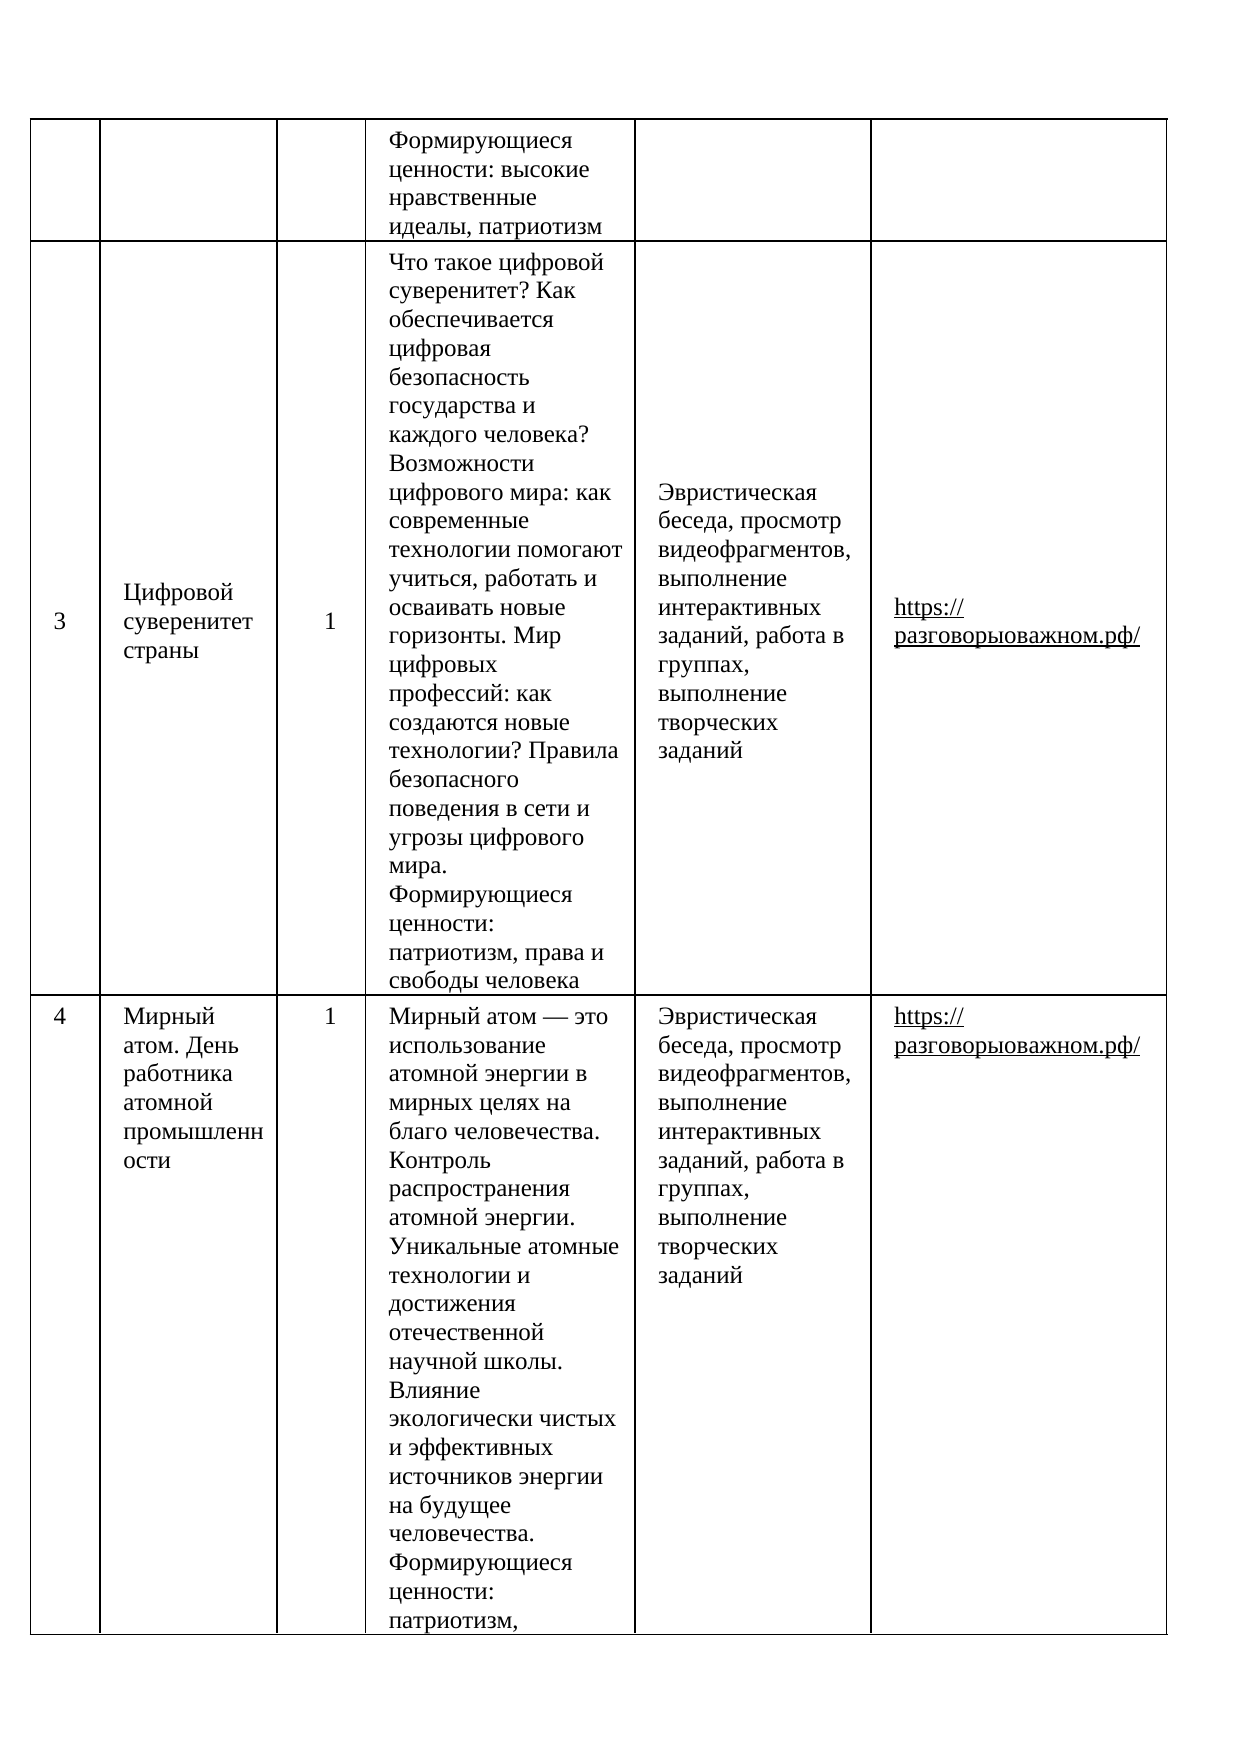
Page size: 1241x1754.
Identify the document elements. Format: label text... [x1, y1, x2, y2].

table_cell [636, 996, 870, 1633]
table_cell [366, 996, 634, 1633]
table_cell 1 [278, 996, 365, 1633]
table_cell Что такое цифровой суверенитет? Как обеспечивается цифровая безопасность государства и каждого человека? Возможности цифрового мира: как современные технологии помогают учиться, работать и осваивать новые горизонты. Мир цифровых профессий: как создаются новые технологии? Правила безопасного поведения в сети и угрозы цифрового мира. Формирующиеся ценности: патриотизм, права и свободы человека [366, 242, 634, 994]
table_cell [872, 996, 1166, 1633]
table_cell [636, 120, 870, 240]
table_cell Цифровой суверенитет страны [101, 242, 276, 994]
table_cell 1 [278, 120, 365, 240]
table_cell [366, 120, 634, 240]
table_cell 4 [31, 996, 99, 1633]
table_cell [101, 996, 276, 1633]
table_cell 1 [278, 242, 365, 994]
table_cell 2 [31, 120, 99, 240]
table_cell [872, 120, 1166, 240]
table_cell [101, 120, 276, 240]
table_cell https://разговорыоважном.рф/ [872, 242, 1166, 994]
table_cell Эвристическая беседа, просмотр видеофрагментов, выполнение интерактивных заданий, работа в группах, выполнение творческих заданий [636, 242, 870, 994]
table_cell 3 [31, 242, 99, 994]
